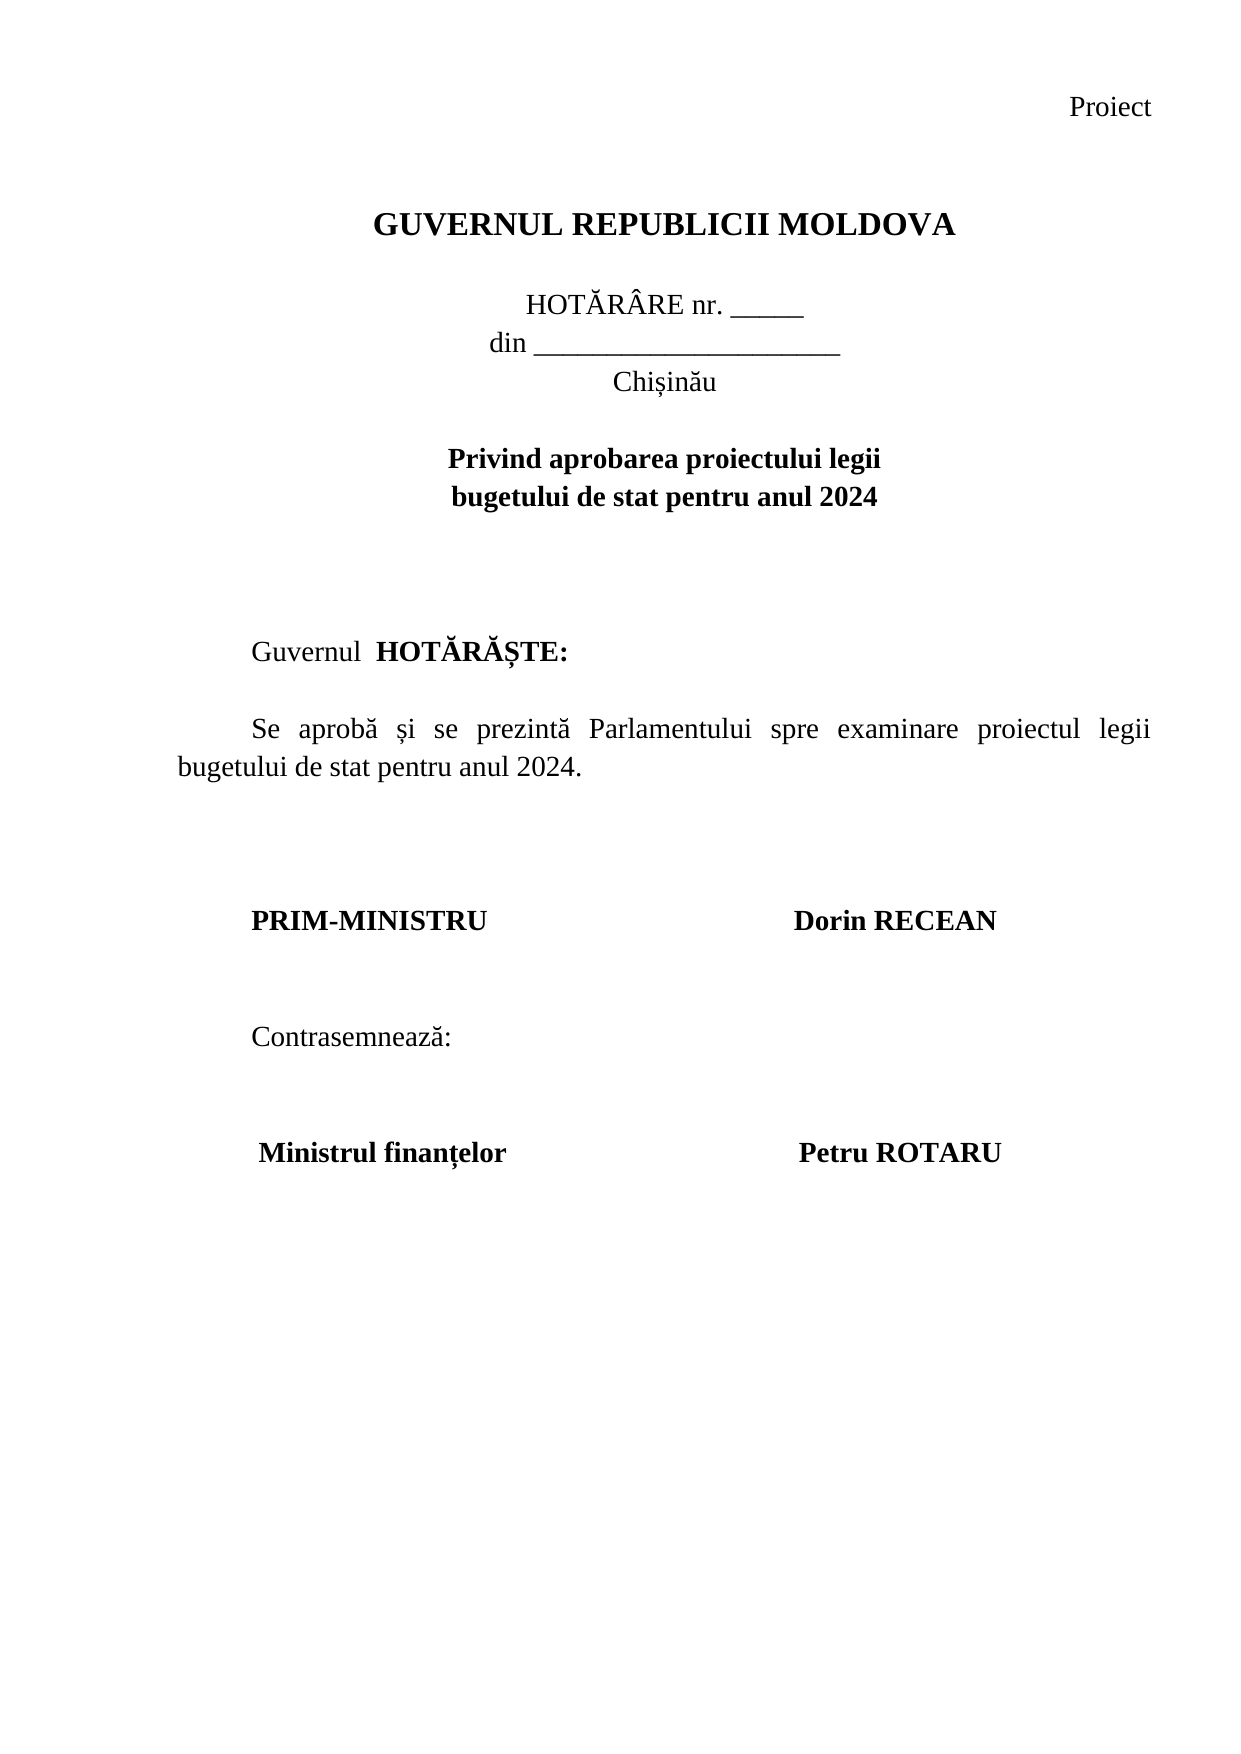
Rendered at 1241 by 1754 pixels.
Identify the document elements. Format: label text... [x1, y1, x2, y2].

text Guvernul HOTĂRĂȘTE: [177, 634, 1152, 667]
text din _____________________ [177, 325, 1152, 359]
text bugetului de stat pentru anul 2024 [177, 479, 1152, 513]
text Chișinău [177, 364, 1152, 397]
text Contrasemnează: [177, 1019, 1152, 1053]
text Ministrul finanțelor Petru ROTARU [177, 1135, 1152, 1168]
text HOTĂRÂRE nr. _____ [177, 287, 1152, 320]
text GUVERNUL REPUBLICII MOLDOVA [177, 204, 1152, 243]
text Se aprobă și se prezintă Parlamentului spre examinare proiectul legii bugetului de stat pentru anul 2024. [177, 711, 1152, 783]
text Proiect [177, 89, 1152, 122]
text PRIM-MINISTRU Dorin RECEAN [177, 903, 1152, 937]
text Privind aprobarea proiectului legii [177, 441, 1152, 474]
